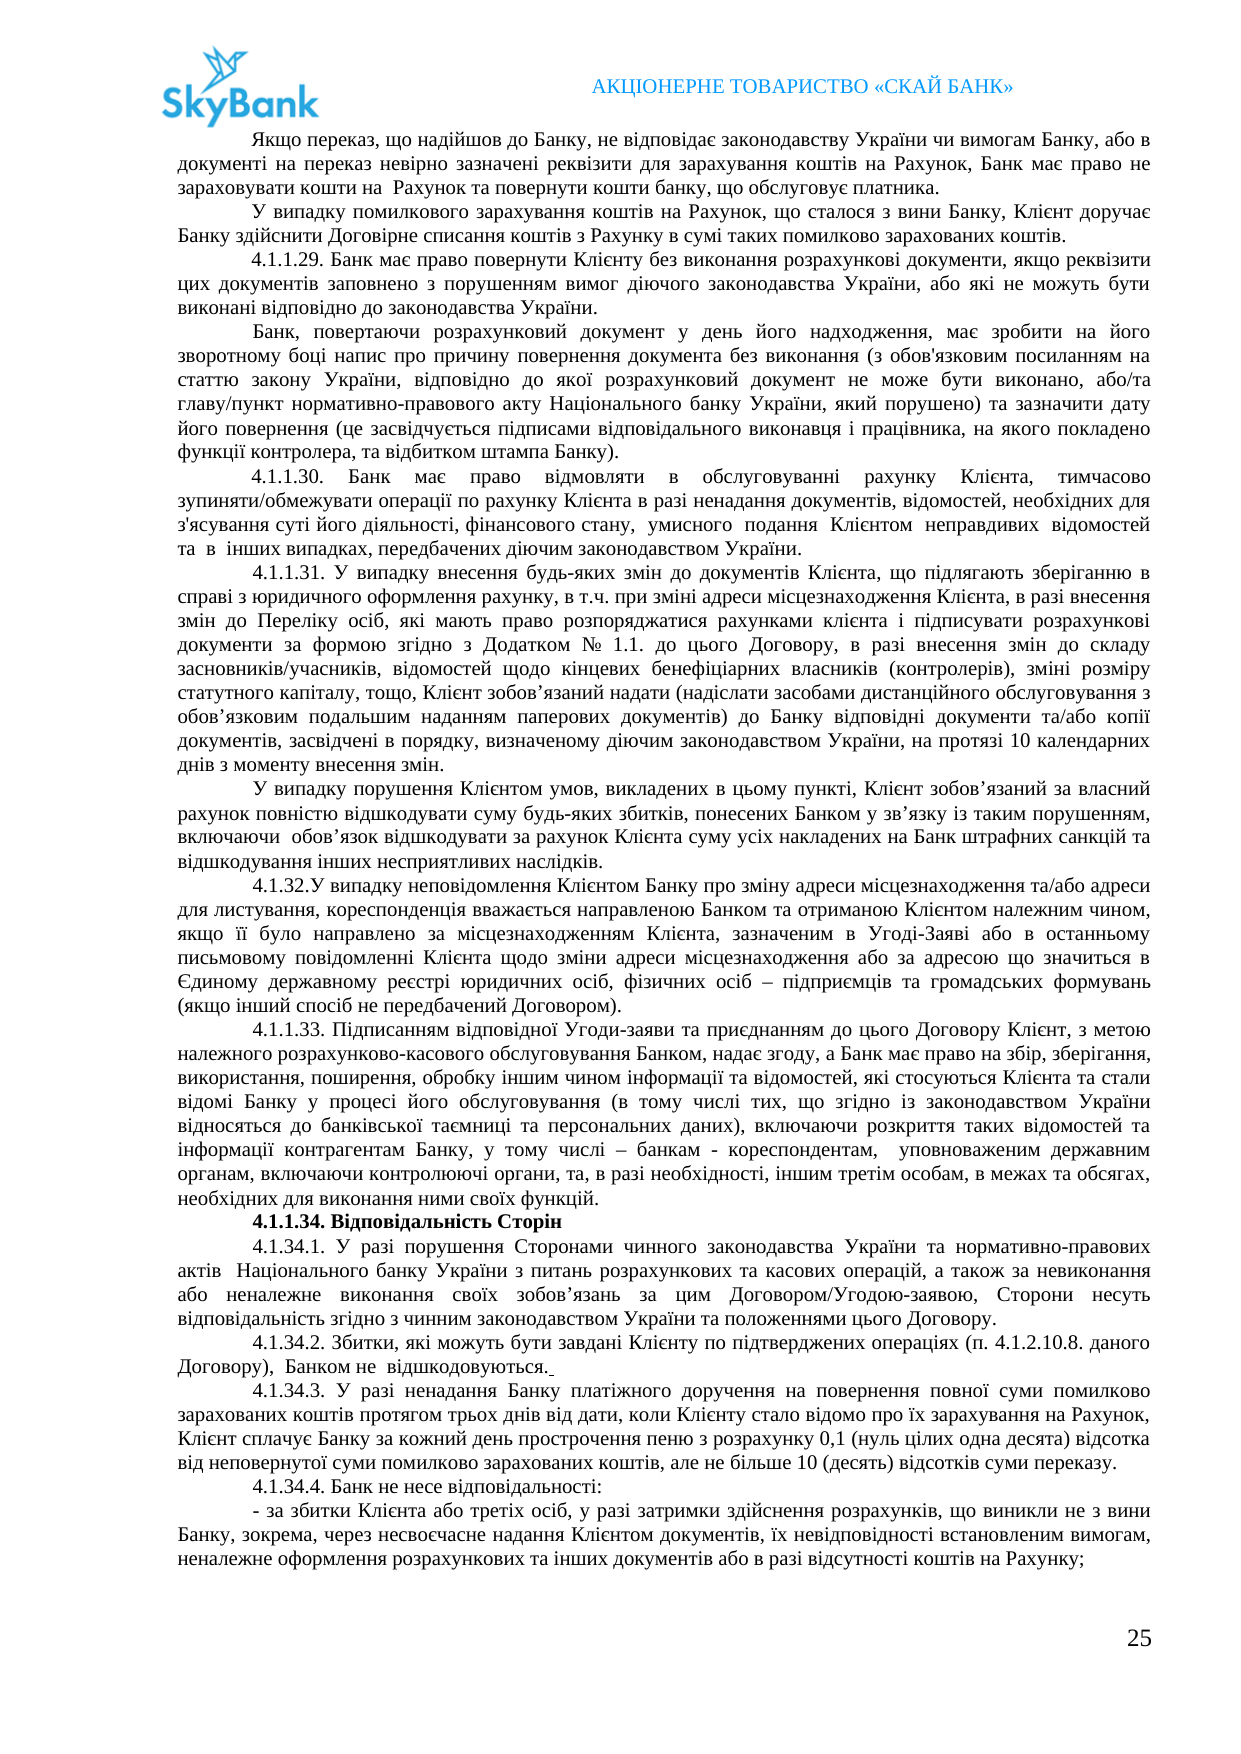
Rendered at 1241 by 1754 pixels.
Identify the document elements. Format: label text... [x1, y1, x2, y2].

text 4.1.1.29. Банк має право повернути Клієнту без виконання розрахункові документи, якщо реквізити цих документів заповнено з порушенням вимог діючого законодавства України, або які не можуть бути виконані відповідно до законодавства України. [177, 247, 1152, 319]
text У випадку помилкового зарахування коштів на Рахунок, що сталося з вини Банку, Клієнт доручає Банку здійснити Договірне списання коштів з Рахунку в сумі таких помилково зарахованих коштів. [177, 199, 1152, 247]
text 4.1.34.1. У разі порушення Сторонами чинного законодавства України та нормативно-правових актів Національного банку України з питань розрахункових та касових операцій, а також за невиконання або неналежне виконання своїх зобов’язань за цим Договором/Угодою-заявою, Сторони несуть відповідальність згідно з чинним законодавством України та положеннями цього Договору. [177, 1233, 1152, 1330]
text 4.1.1.33. Підписанням відповідної Угоди-заяви та приєднанням до цього Договору Клієнт, з метою належного розрахунково-касового обслуговування Банком, надає згоду, а Банк має право на збір, зберігання, використання, поширення, обробку іншим чином інформації та відомостей, які стосуються Клієнта та стали відомі Банку у процесі його обслуговування (в тому числі тих, що згідно із законодавством України відносяться до банківської таємниці та персональних даних), включаючи розкриття таких відомостей та інформації контрагентам Банку, у тому числі – банкам - кореспондентам, уповноваженим державним органам, включаючи контролюючі органи, та, в разі необхідності, іншим третім особам, в межах та обсягах, необхідних для виконання ними своїх функцій. [177, 1017, 1152, 1209]
text У випадку порушення Клієнтом умов, викладених в цьому пункті, Клієнт зобов’язаний за власний рахунок повністю відшкодувати суму будь-яких збитків, понесених Банком у зв’язку із таким порушенням, включаючи обов’язок відшкодувати за рахунок Клієнта суму усіх накладених на Банк штрафних санкцій та відшкодування інших несприятливих наслідків. [177, 776, 1152, 873]
text Банк, повертаючи розрахунковий документ у день його надходження, має зробити на його зворотному боці напис про причину повернення документа без виконання (з обов'язковим посиланням на статтю закону України, відповідно до якої розрахунковий документ не може бути виконано, або/та главу/пункт нормативно-правового акту Національного банку України, який порушено) та зазначити дату його повернення (це засвідчується підписами відповідального виконавця і працівника, на якого покладено функції контролера, та відбитком штампа Банку). [177, 319, 1152, 463]
text Якщо переказ, що надійшов до Банку, не відповідає законодавству України чи вимогам Банку, або в документі на переказ невірно зазначені реквізити для зарахування коштів на Рахунок, Банк має право не зараховувати кошти на Рахунок та повернути кошти банку, що обслуговує платника. [177, 127, 1152, 199]
text 4.1.1.31. У випадку внесення будь-яких змін до документів Клієнта, що підлягають зберіганню в справі з юридичного оформлення рахунку, в т.ч. при зміні адреси місцезнаходження Клієнта, в разі внесення змін до Переліку осіб, які мають право розпоряджатися рахунками клієнта і підписувати розрахункові документи за формою згідно з Додатком № 1.1. до цього Договору, в разі внесення змін до складу засновників/учасників, відомостей щодо кінцевих бенефіціарних власників (контролерів), зміні розміру статутного капіталу, тощо, Клієнт зобов’язаний надати (надіслати засобами дистанційного обслуговування з обов’язковим подальшим наданням паперових документів) до Банку відповідні документи та/або копії документів, засвідчені в порядку, визначеному діючим законодавством України, на протязі 10 календарних днів з моменту внесення змін. [177, 560, 1152, 776]
text 4.1.34.2. Збитки, які можуть бути завдані Клієнту по підтверджених операціях (п. 4.1.2.10.8. даного Договору), Банком не відшкодовуються. [177, 1330, 1152, 1378]
text 4.1.1.30. Банк має право відмовляти в обслуговуванні рахунку Клієнта, тимчасово зупиняти/обмежувати операції по рахунку Клієнта в разі ненадання документів, відомостей, необхідних для з'ясування суті його діяльності, фінансового стану, умисного подання Клієнтом неправдивих відомостей та в інших випадках, передбачених діючим законодавством України. [177, 463, 1152, 560]
text 4.1.32.У випадку неповідомлення Клієнтом Банку про зміну адреси місцезнаходження та/або адреси для листування, кореспонденція вважається направленою Банком та отриманою Клієнтом належним чином, якщо її було направлено за місцезнаходженням Клієнта, зазначеним в Угоді-Заяві або в останньому письмовому повідомленні Клієнта щодо зміни адреси місцезнаходження або за адресою що значиться в Єдиному державному реєстрі юридичних осіб, фізичних осіб – підприємців та громадських формувань (якщо інший спосіб не передбачений Договором). [177, 873, 1152, 1017]
text 4.1.34.3. У разі ненадання Банку платіжного доручення на повернення повної суми помилково зарахованих коштів протягом трьох днів від дати, коли Клієнту стало відомо про їх зарахування на Рахунок, Клієнт сплачує Банку за кожний день прострочення пеню з розрахунку 0,1 (нуль цілих одна десята) відсотка від неповернутої суми помилково зарахованих коштів, але не більше 10 (десять) відсотків суми переказу. [177, 1378, 1152, 1474]
text - за збитки Клієнта або третіх осіб, у разі затримки здійснення розрахунків, що виникли не з вини Банку, зокрема, через несвоєчасне надання Клієнтом документів, їх невідповідності встановленим вимогам, неналежне оформлення розрахункових та інших документів або в разі відсутності коштів на Рахунку; [177, 1498, 1152, 1570]
text 4.1.1.34. Відповідальність Сторін [177, 1209, 1152, 1233]
text 4.1.34.4. Банк не несе відповідальності: [177, 1474, 1152, 1498]
picture [142, 35, 349, 140]
